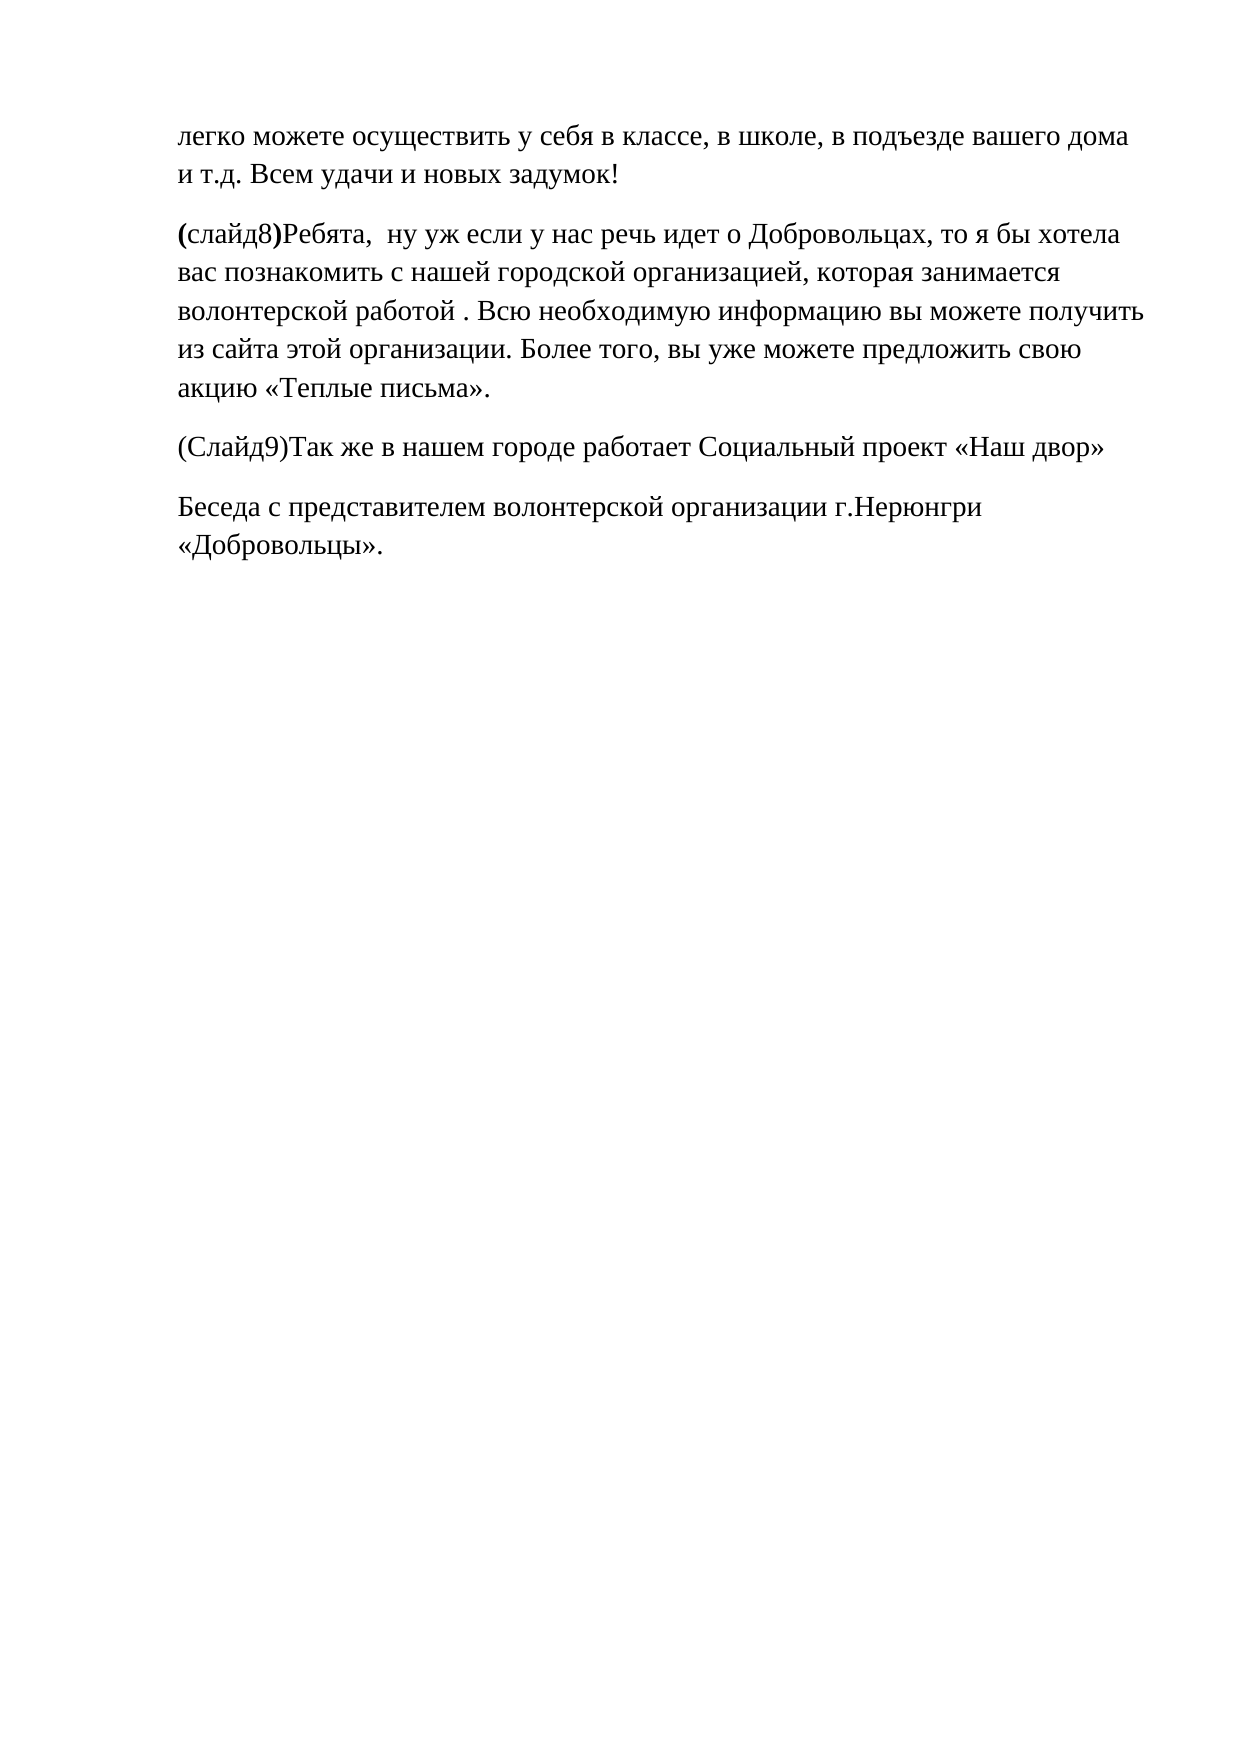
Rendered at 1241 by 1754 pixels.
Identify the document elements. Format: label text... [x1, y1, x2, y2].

text (слайд8)Ребята, ну уж если у нас речь идет о Добровольцах, то я бы хотела вас познакомить с нашей городской организацией, которая занимается волонтерской работой . Всю необходимую информацию вы можете получить из сайта этой организации. Более того, вы уже можете предложить свою акцию «Теплые письма». [177, 216, 1152, 404]
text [177, 118, 1152, 190]
text (Слайд9)Так же в нашем городе работает Социальный проект «Наш двор» [177, 429, 1152, 463]
text Беседа с представителем волонтерской организации г.Нерюнгри «Добровольцы». [177, 489, 1152, 561]
